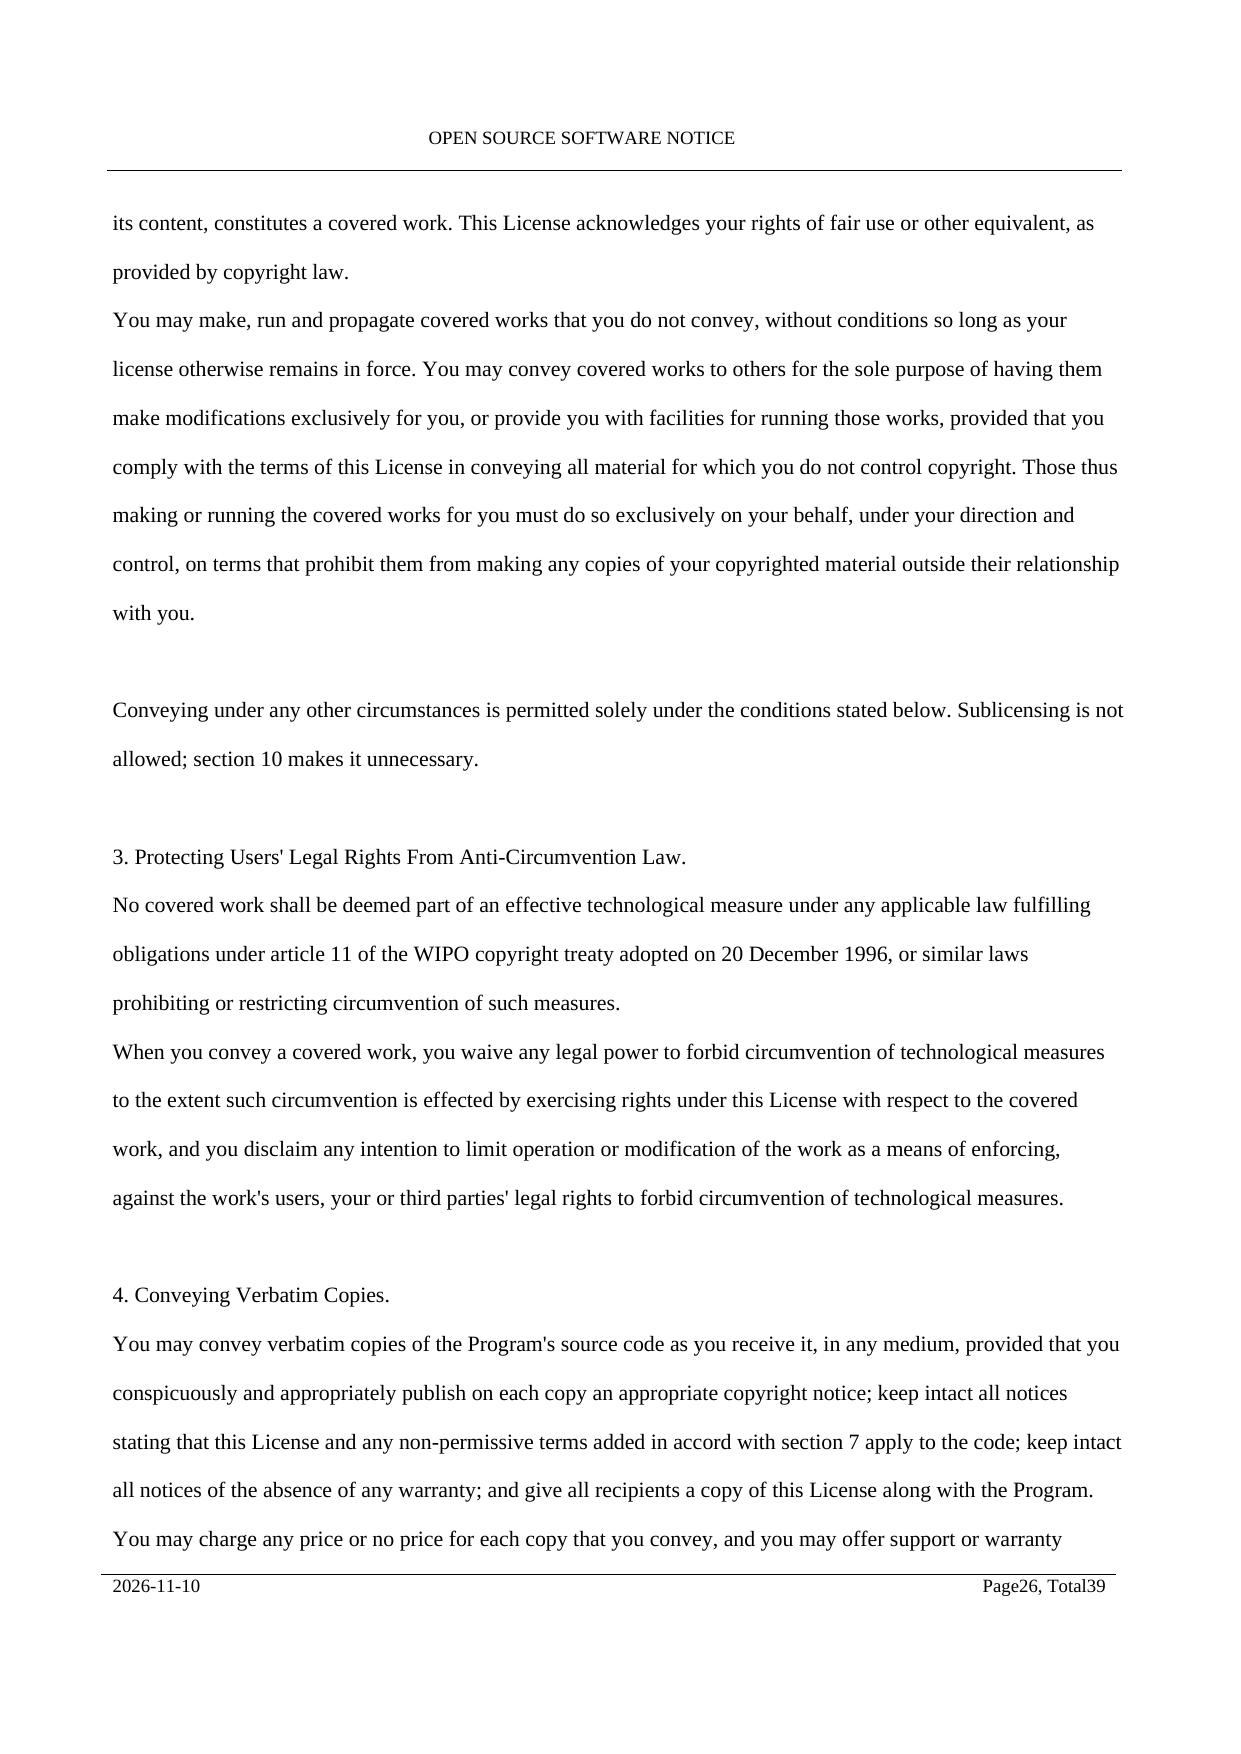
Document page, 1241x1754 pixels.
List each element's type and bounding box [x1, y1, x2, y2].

text [112, 206, 1128, 1555]
